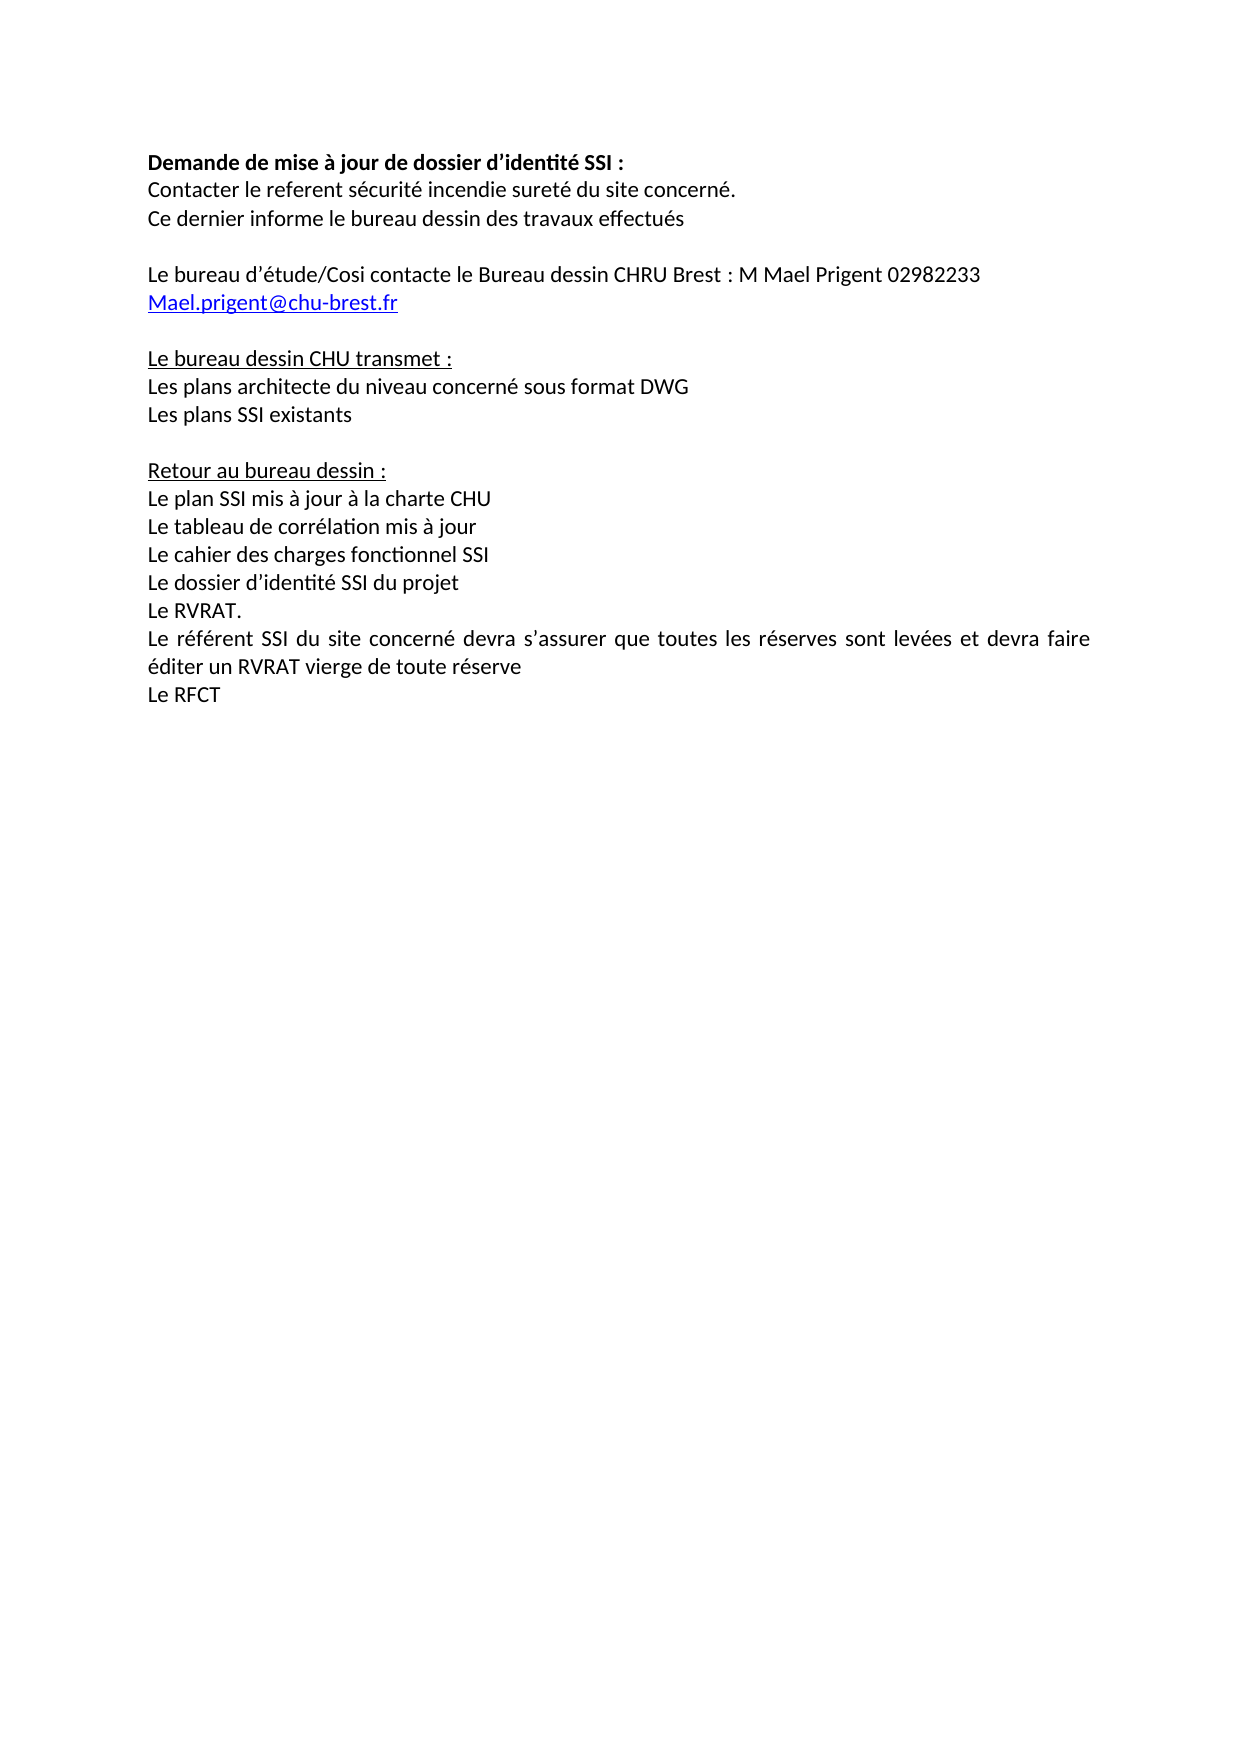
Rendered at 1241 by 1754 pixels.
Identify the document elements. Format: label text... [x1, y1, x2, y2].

text Contacter le referent sécurité incendie sureté du site concerné. [148, 176, 1093, 204]
text Les plans architecte du niveau concerné sous format DWG [148, 372, 1093, 400]
text Le dossier d’identité SSI du projet [148, 568, 1093, 596]
text Retour au bureau dessin : [148, 456, 1093, 484]
text Demande de mise à jour de dossier d’identité SSI : [148, 148, 1093, 176]
text Le bureau d’étude/Cosi contacte le Bureau dessin CHRU Brest : M Mael Prigent 02982233 [148, 260, 1093, 288]
text Le RFCT [148, 680, 1093, 708]
text Les plans SSI existants [148, 400, 1093, 428]
text Mael.prigent@chu-brest.fr [148, 288, 1093, 316]
text Le plan SSI mis à jour à la charte CHU [148, 484, 1093, 512]
text Le bureau dessin CHU transmet : [148, 344, 1093, 372]
text Ce dernier informe le bureau dessin des travaux effectués [148, 204, 1093, 232]
text Le cahier des charges fonctionnel SSI [148, 540, 1093, 568]
text Le tableau de corrélation mis à jour [148, 512, 1093, 540]
text Le RVRAT. [148, 596, 1093, 624]
text Le référent SSI du site concerné devra s’assurer que toutes les réserves sont levées et devra faire éditer un RVRAT vierge de toute réserve [148, 624, 1093, 680]
